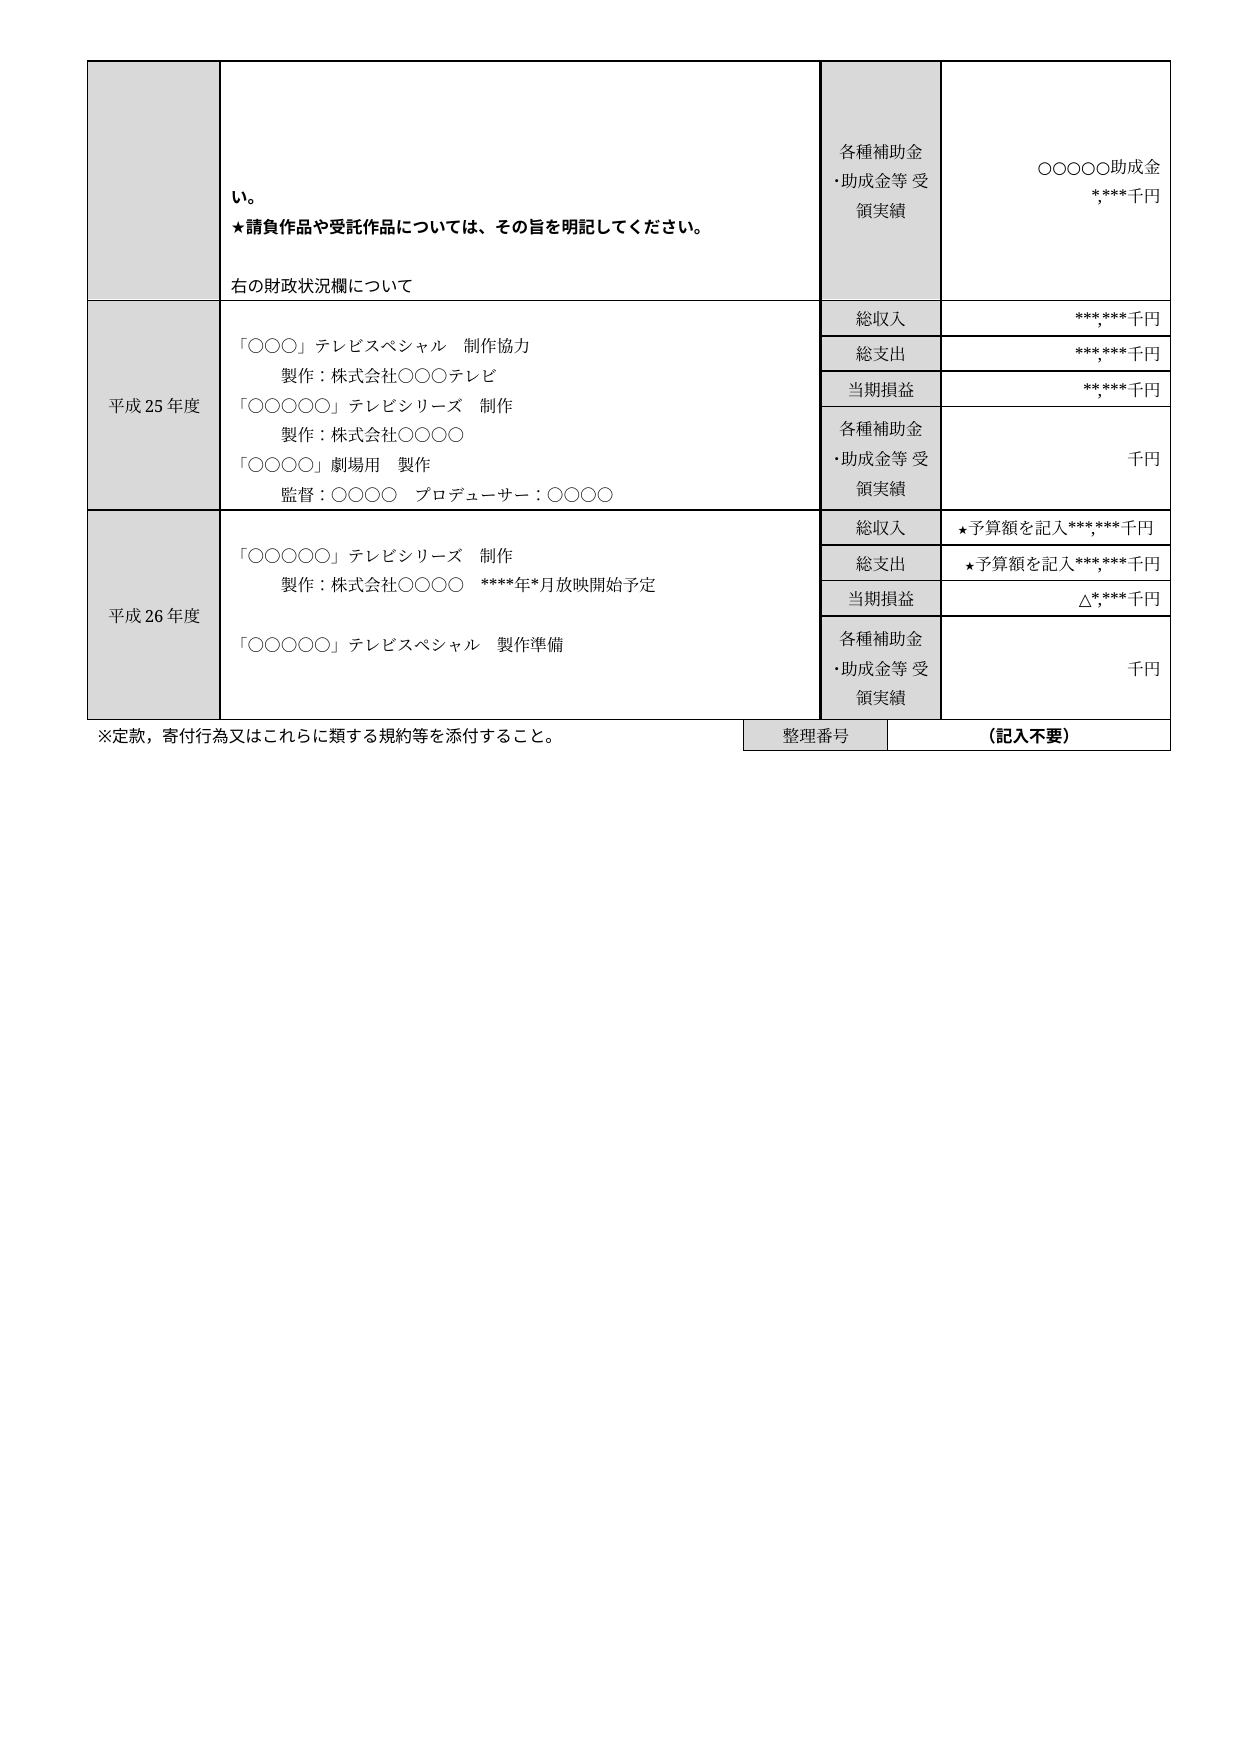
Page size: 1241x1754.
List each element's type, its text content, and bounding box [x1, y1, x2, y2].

table_cell 各種補助金 ･助成金等 受領実績 [822, 407, 940, 509]
table_cell ***,***千円 [942, 337, 1170, 370]
table_cell ★予算額を記入***,***千円 [942, 511, 1170, 544]
table_cell （記入不要） [888, 720, 1170, 750]
table_cell **,***千円 [942, 372, 1170, 406]
table_cell △*,***千円 [942, 581, 1170, 615]
table_cell 平成25年度 [88, 301, 219, 509]
table_cell 総収入 [822, 301, 940, 335]
table_cell 総支出 [822, 546, 940, 580]
table_cell 各種補助金 ･助成金等 受領実績 [822, 62, 940, 299]
table_cell ***,***千円 [942, 301, 1170, 335]
table_cell 総収入 [822, 511, 940, 544]
table_cell 千円 [942, 617, 1170, 719]
table_cell 「○○○」テレビスペシャル 制作協力 製作：株式会社○○○テレビ 「○○○○○」テレビシリーズ 制作 製作：株式会社○○○○ 「○○○○」劇場用 製作 監督：○○○○ プロデューサー：○○○○ [221, 301, 819, 509]
table_cell 各種補助金 ･助成金等 受領実績 [822, 617, 940, 719]
table_cell ※定款，寄付行為又はこれらに類する規約等を添付すること。 [88, 720, 743, 750]
table_cell ○○○○○助成金 *,***千円 [942, 62, 1170, 299]
table_cell 整理番号 [744, 720, 887, 750]
table_cell 当期損益 [822, 581, 940, 615]
table_cell 総支出 [822, 337, 940, 370]
table_cell 当期損益 [822, 372, 940, 406]
table_cell 平成26年度 [88, 511, 219, 719]
table_cell 千円 [942, 407, 1170, 509]
table_cell 「○○○○○」テレビシリーズ 制作 製作：株式会社○○○○ ****年*月放映開始予定 「○○○○○」テレビスペシャル 製作準備 [221, 511, 819, 719]
table_cell ★予算額を記入***,***千円 [942, 546, 1170, 580]
